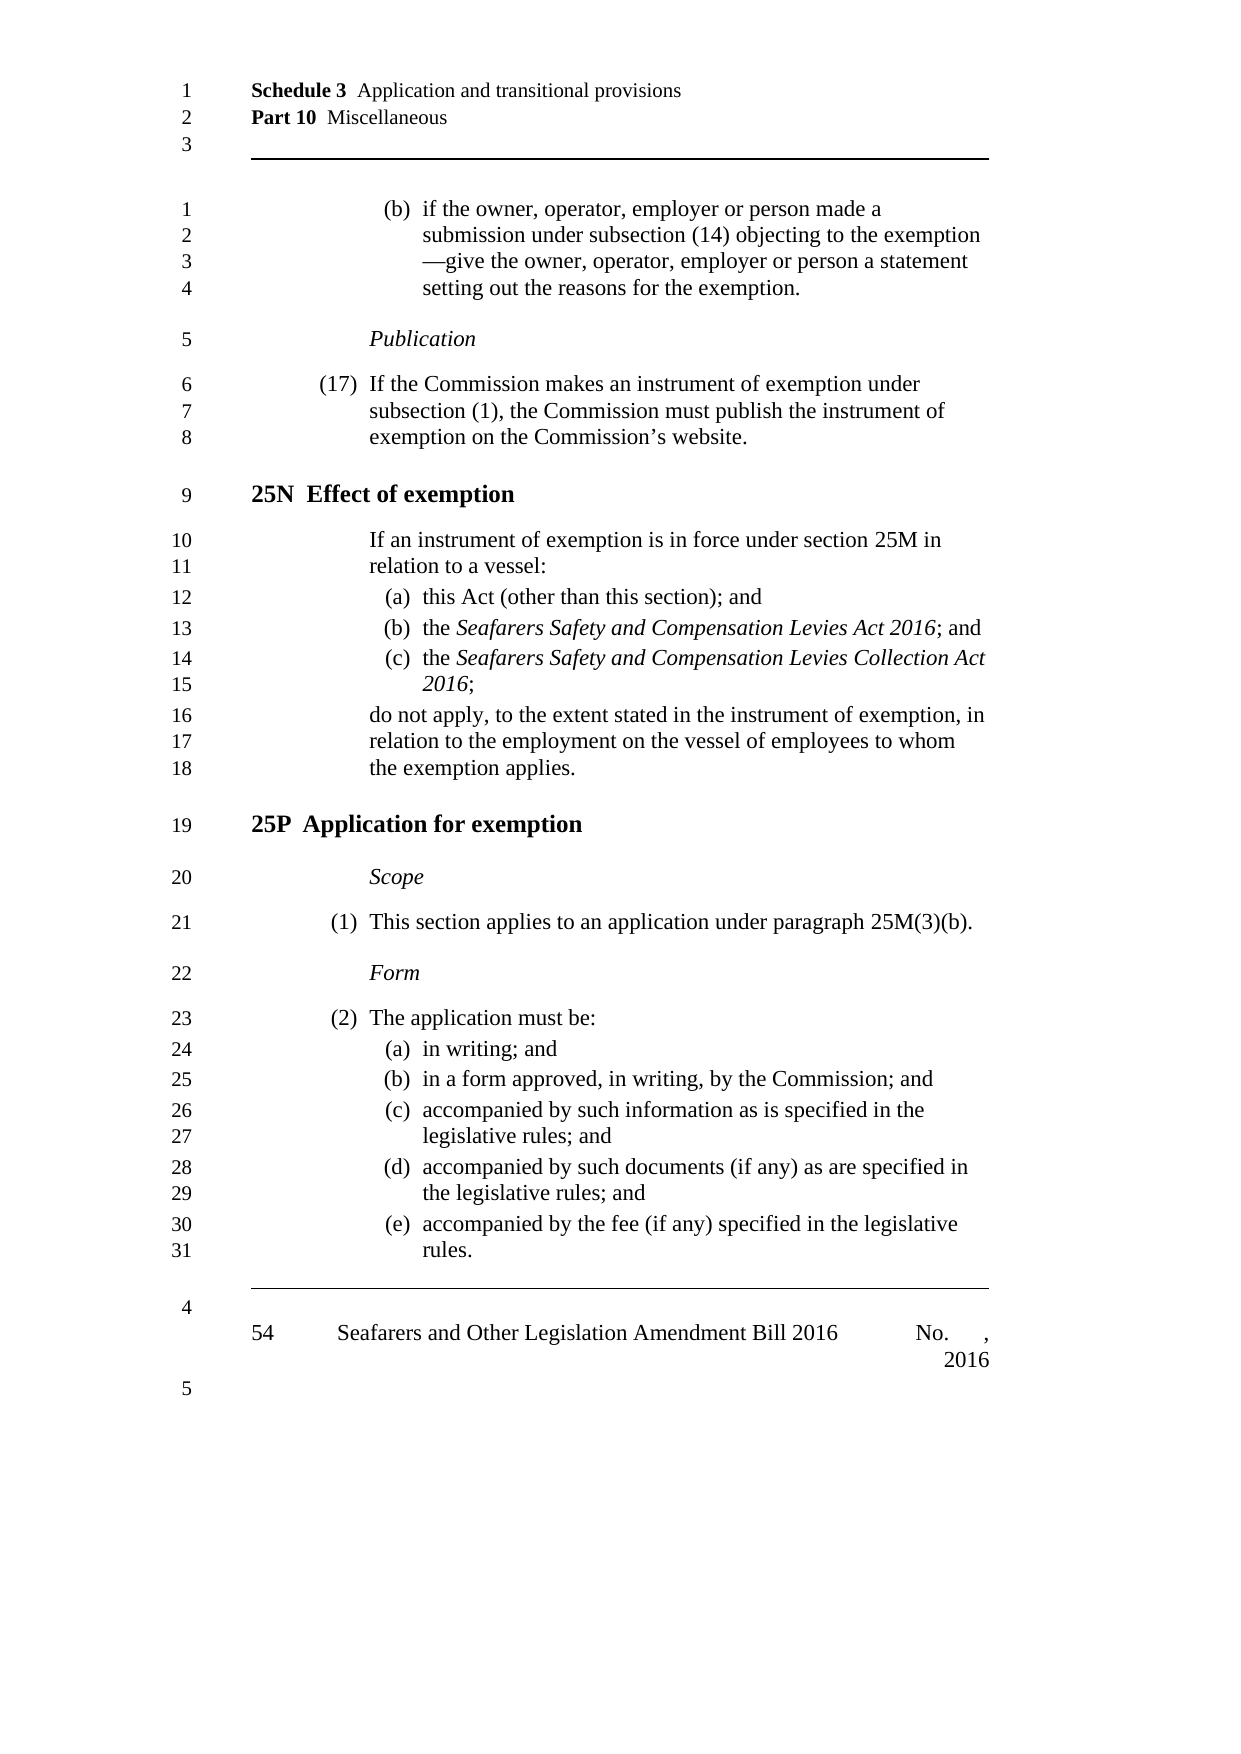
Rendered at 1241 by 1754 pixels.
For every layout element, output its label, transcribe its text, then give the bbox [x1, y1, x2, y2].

text (b) in a form approved, in writing, by the Commission; and [251, 1066, 989, 1092]
text (c) accompanied by such information as is specified in the legislative rules; and [251, 1096, 989, 1149]
text If an instrument of exemption is in force under section 25M in relation to a vessel: [251, 526, 989, 579]
text (d) accompanied by such documents (if any) as are specified in the legislative rules; and [251, 1153, 989, 1206]
text (2) The application must be: [251, 1004, 989, 1031]
text (17) If the Commission makes an instrument of exemption under subsection (1), the Commission must publish the instrument of exemption on the Commission’s website. [251, 370, 989, 449]
text Form [369, 959, 989, 986]
text (1) This section applies to an application under paragraph 25M(3)(b). [251, 908, 989, 934]
text Publication [369, 325, 989, 352]
text (b) the Seafarers Safety and Compensation Levies Act 2016; and [251, 613, 989, 640]
text do not apply, to the extent stated in the instrument of exemption, in relation to the employment on the vessel of employees to whom the exemption applies. [369, 701, 989, 780]
text (a) this Act (other than this section); and [251, 583, 989, 609]
text (a) in writing; and [251, 1035, 989, 1061]
text (c) the Seafarers Safety and Compensation Levies Collection Act 2016; [251, 644, 989, 697]
text Scope [369, 863, 989, 889]
text 25P Application for exemption [251, 809, 989, 838]
text 25N Effect of exemption [251, 479, 989, 507]
text (b) if the owner, operator, employer or person made a submission under subsection (14) objecting to the exemption—give the owner, operator, employer or person a statement setting out the reasons for the exemption. [251, 195, 989, 300]
text (e) accompanied by the fee (if any) specified in the legislative rules. [251, 1210, 989, 1262]
